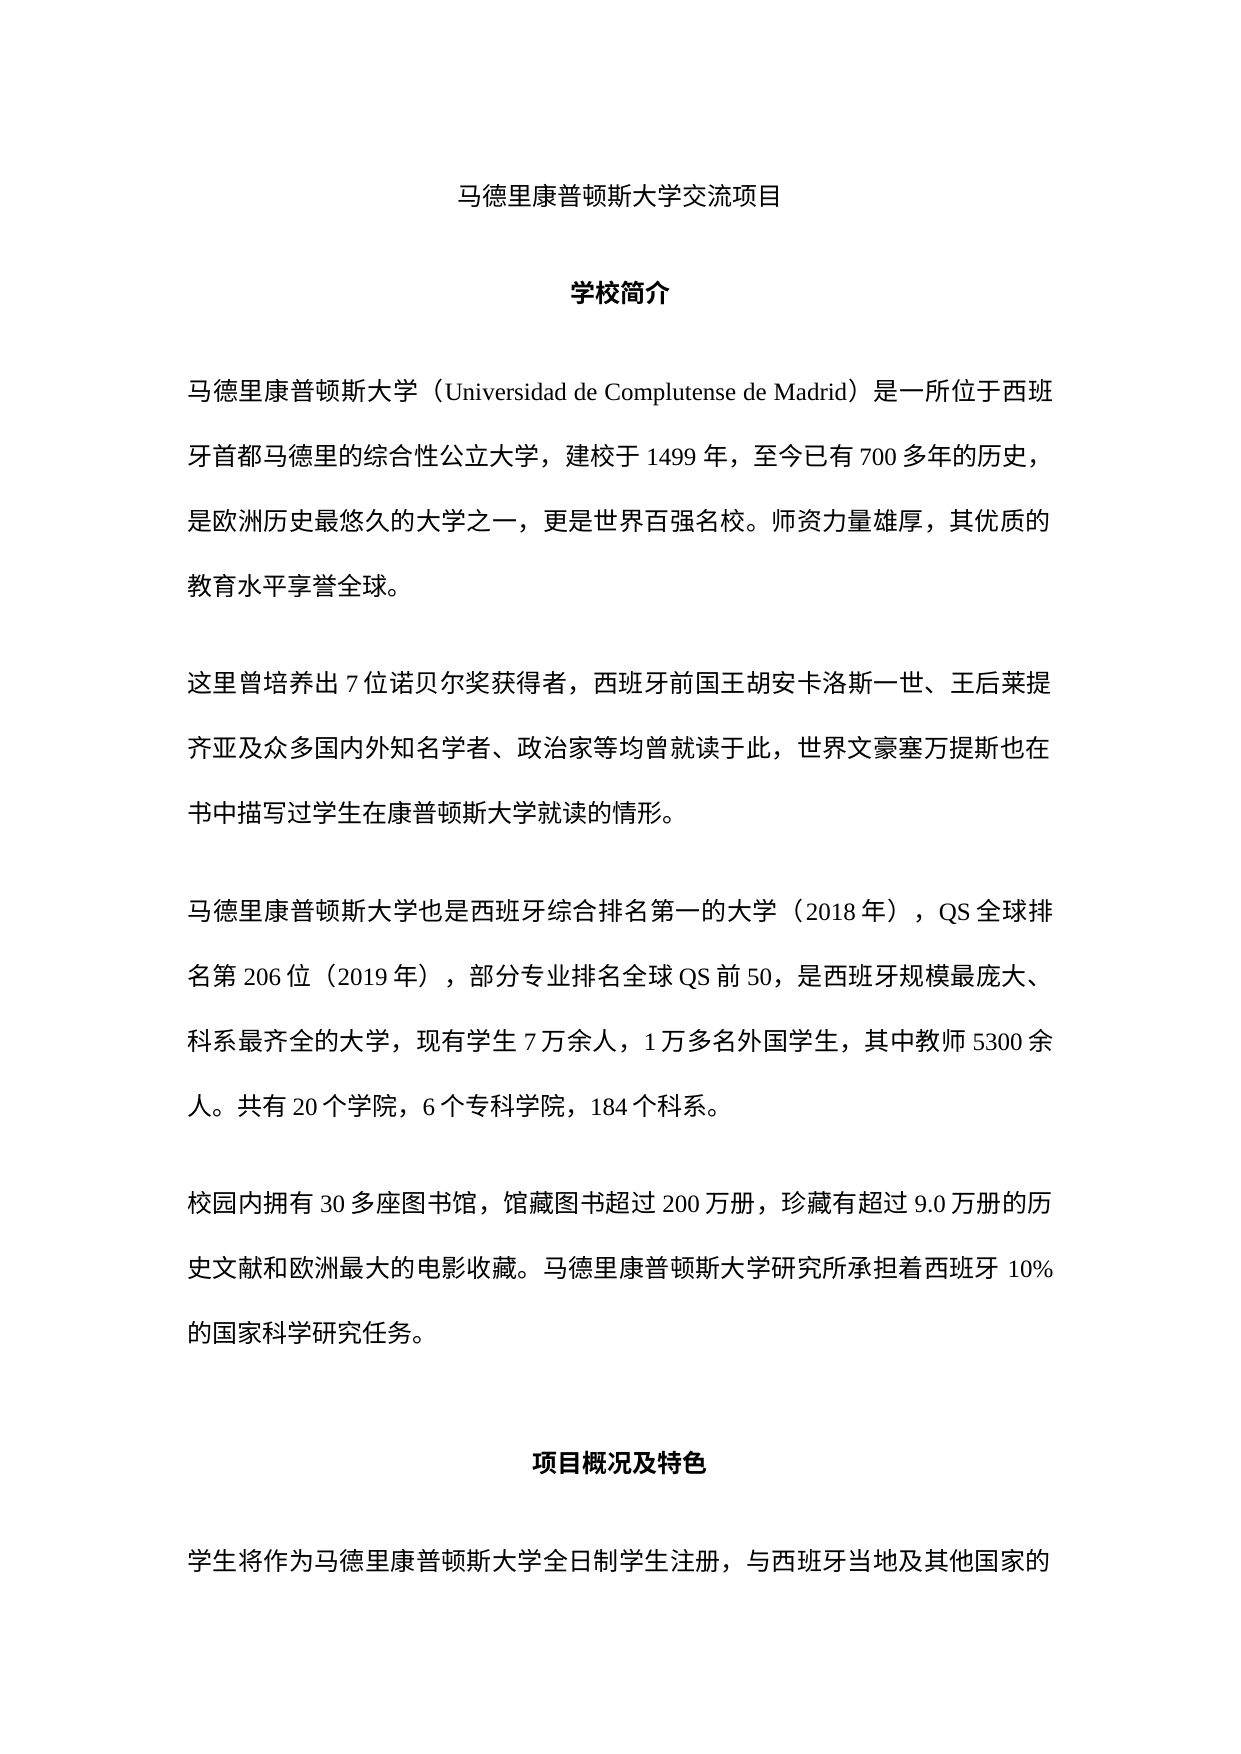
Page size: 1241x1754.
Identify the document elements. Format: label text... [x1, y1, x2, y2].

text 校园内拥有30多座图书馆，馆藏图书超过200万册，珍藏有超过9.0万册的历史文献和欧洲最大的电影收藏。马德里康普顿斯大学研究所承担着西班牙10%的国家科学研究任务。 [187, 1169, 1053, 1364]
text 马德里康普顿斯大学（Universidad de Complutense de Madrid）是一所位于西班牙首都马德里的综合性公立大学，建校于1499 年，至今已有700多年的历史，是欧洲历史最悠久的大学之一，更是世界百强名校。师资力量雄厚，其优质的教育水平享誉全球。 [187, 357, 1053, 617]
text 项目概况及特色 [187, 1429, 1053, 1494]
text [187, 1527, 1053, 1592]
text 学校简介 [187, 259, 1053, 324]
text 马德里康普顿斯大学交流项目 [187, 162, 1053, 227]
text 这里曾培养出7位诺贝尔奖获得者，西班牙前国王胡安卡洛斯一世、王后莱提齐亚及众多国内外知名学者、政治家等均曾就读于此，世界文豪塞万提斯也在书中描写过学生在康普顿斯大学就读的情形。 [187, 649, 1053, 844]
text 马德里康普顿斯大学也是西班牙综合排名第一的大学（2018年），QS全球排名第206位（2019年），部分专业排名全球QS前50，是西班牙规模最庞大、科系最齐全的大学，现有学生7万余人，1万多名外国学生，其中教师5300余人。共有20个学院，6个专科学院，184个科系。 [187, 877, 1053, 1137]
